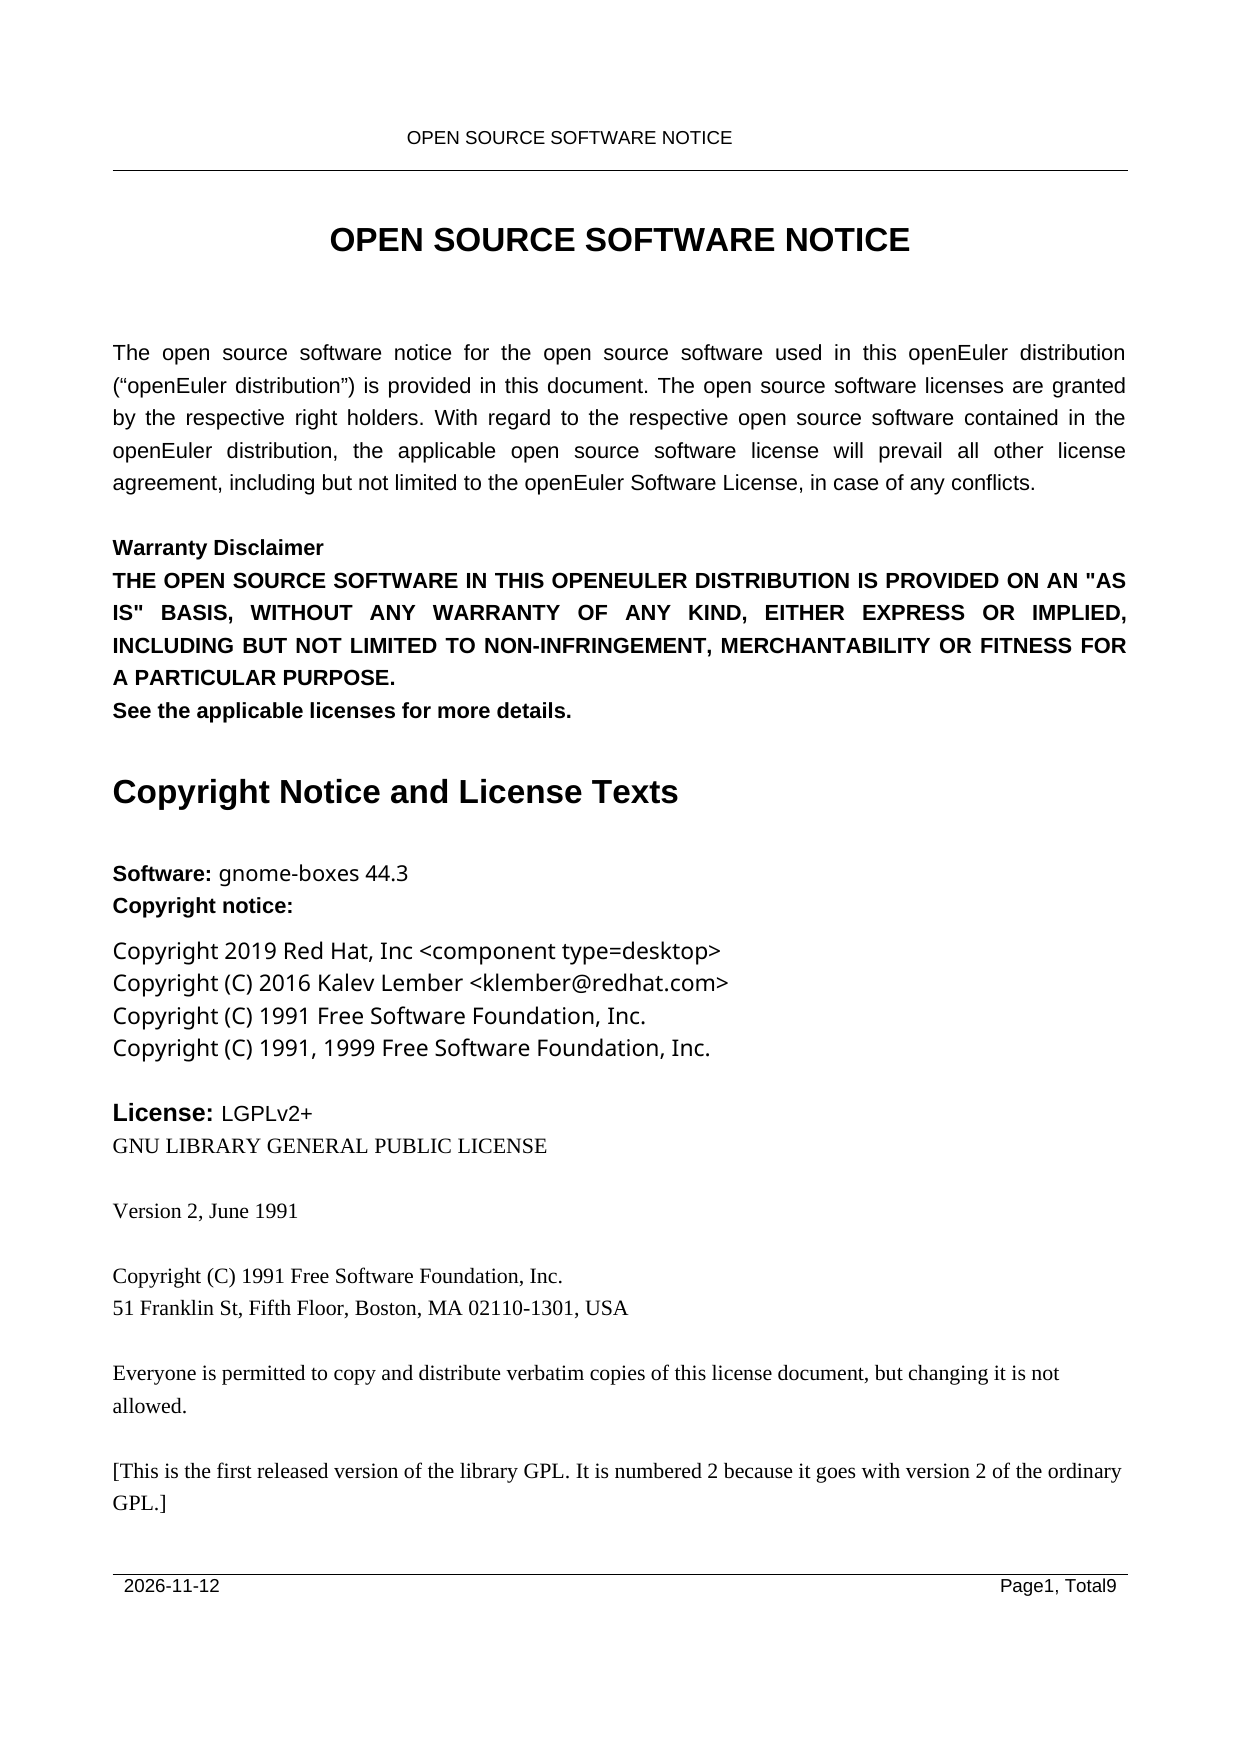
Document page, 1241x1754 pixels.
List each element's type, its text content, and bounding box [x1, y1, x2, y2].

text Copyright notice: [112, 889, 1128, 921]
text Copyright Notice and License Texts [112, 759, 1128, 824]
text Warranty Disclaimer [112, 531, 1128, 564]
text THE OPEN SOURCE SOFTWARE IN THIS OPENEULER DISTRIBUTION IS PROVIDED ON AN "AS IS" BASIS, WITHOUT ANY WARRANTY OF ANY KIND, EITHER EXPRESS OR IMPLIED, INCLUDING BUT NOT LIMITED TO NON-INFRINGEMENT, MERCHANTABILITY OR FITNESS FOR A PARTICULAR PURPOSE. See the applicable licenses for more details. [112, 564, 1128, 726]
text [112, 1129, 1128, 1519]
text The open source software notice for the open source software used in this openEuler distribution (“openEuler distribution”) is provided in this document. The open source software licenses are granted by the respective right holders. With regard to the respective open source software contained in the openEuler distribution, the applicable open source software license will prevail all other license agreement, including but not limited to the openEuler Software License, in case of any conflicts. [112, 336, 1128, 499]
text OPEN SOURCE SOFTWARE NOTICE [112, 206, 1128, 271]
text License: LGPLv2+ [112, 1096, 1128, 1129]
text Copyright 2019 Red Hat, Inc <component type=desktop> Copyright (C) 2016 Kalev Lember <klember@redhat.com> Copyright (C) 1991 Free Software Foundation, Inc. Copyright (C) 1991, 1999 Free Software Foundation, Inc. [112, 934, 1128, 1096]
title Software: gnome-boxes 44.3 [112, 856, 1128, 889]
